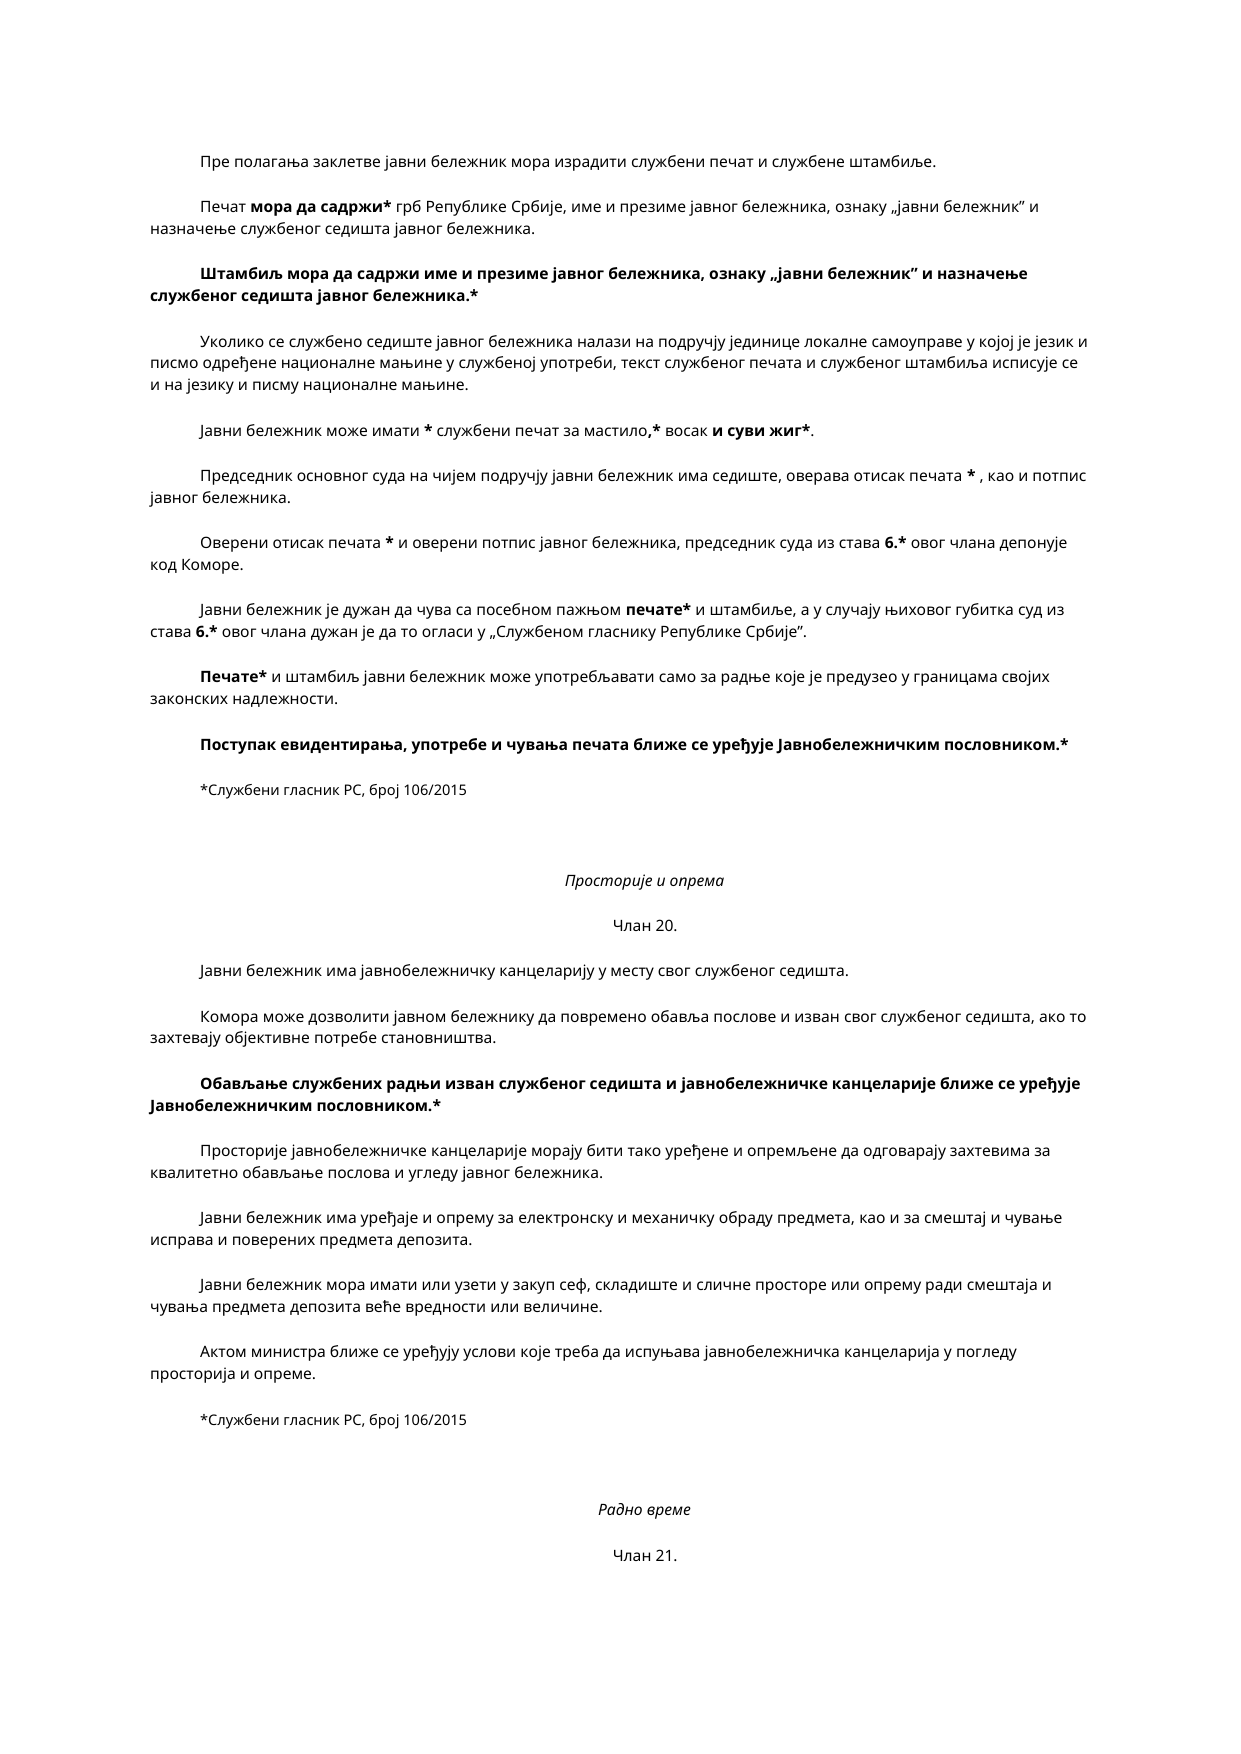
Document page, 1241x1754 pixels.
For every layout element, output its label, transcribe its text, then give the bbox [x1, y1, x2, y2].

text Просторије јавнобележничке канцеларије морају бити тако уређене и опремљене да одговарају захтевима за квалитетно обављање послова и угледу јавног бележника. [150, 1139, 1090, 1183]
text Јавни бележник мора имати или узети у закуп сеф, складиште и сличне просторе или опрему ради смештаја и чувања предмета депозита веће вредности или величине. [150, 1273, 1090, 1317]
text Пре полагања заклетве јавни бележник мора израдити службени печат и службене штамбиље. [150, 150, 1090, 172]
text Обављање службених радњи изван службеног седишта и јавнобележничке канцеларије ближе се уређује Јавнобележничким пословником.* [150, 1072, 1090, 1116]
text *Службени гласник РС, број 106/2015 [150, 1408, 1090, 1430]
text Оверени отисак печата * и оверени потпис јавног бележника, председник суда из става 6.* овог члана депонује код Коморе. [150, 531, 1090, 575]
text Актом министра ближе се уређују услови које треба да испуњава јавнобележничка канцеларија у погледу просторија и опреме. [150, 1341, 1090, 1384]
text Председник основног суда на чијем подручју јавни бележник има седиште, оверава отисак печата * , као и потпис јавног бележника. [150, 464, 1090, 508]
text *Службени гласник РС, број 106/2015 [150, 778, 1090, 800]
text Члан 21. [150, 1544, 1090, 1566]
text Радно време [150, 1498, 1090, 1520]
text Комора може дозволити јавном бележнику да повремено обавља послове и изван свог службеног седишта, ако то захтевају објективне потребе становништва. [150, 1005, 1090, 1048]
text Печат мора да садржи* грб Републике Србије, име и презиме јавног бележника, ознаку „јавни бележник” и назначење службеног седишта јавног бележника. [150, 195, 1090, 239]
text Поступак евидентирања, употребе и чувања печата ближе се уређује Јавнобележничким пословником.* [150, 733, 1090, 755]
text Јавни бележник има уређаје и опрему за електронску и механичку обраду предмета, као и за смештај и чување исправа и поверених предмета депозита. [150, 1206, 1090, 1250]
text Уколико се службено седиште јавног бележника налази на подручју јединице локалне самоуправе у којој је језик и писмо одређене националне мањине у службеној употреби, текст службеног печата и службеног штамбиља исписује се и на језику и писму националне мањине. [150, 330, 1090, 395]
text Јавни бележник је дужан да чува са посебном пажњом печате* и штамбиље, а у случају њиховог губитка суд из става 6.* овог члана дужан је да то огласи у „Службеном гласнику Републике Србије”. [150, 598, 1090, 642]
text Јавни бележник може имати * службени печат за мастило,* восак и суви жиг*. [150, 419, 1090, 441]
text Штамбиљ мора да садржи име и презиме јавног бележника, ознаку „јавни бележник” и назначење службеног седишта јавног бележника.* [150, 262, 1090, 306]
text Печате* и штамбиљ јавни бележник може употребљавати само за радње које је предузео у границама својих законских надлежности. [150, 666, 1090, 709]
text Члан 20. [150, 914, 1090, 936]
text Јавни бележник има јавнобележничку канцеларију у месту свог службеног седишта. [150, 959, 1090, 981]
text Просторије и опрема [150, 869, 1090, 891]
